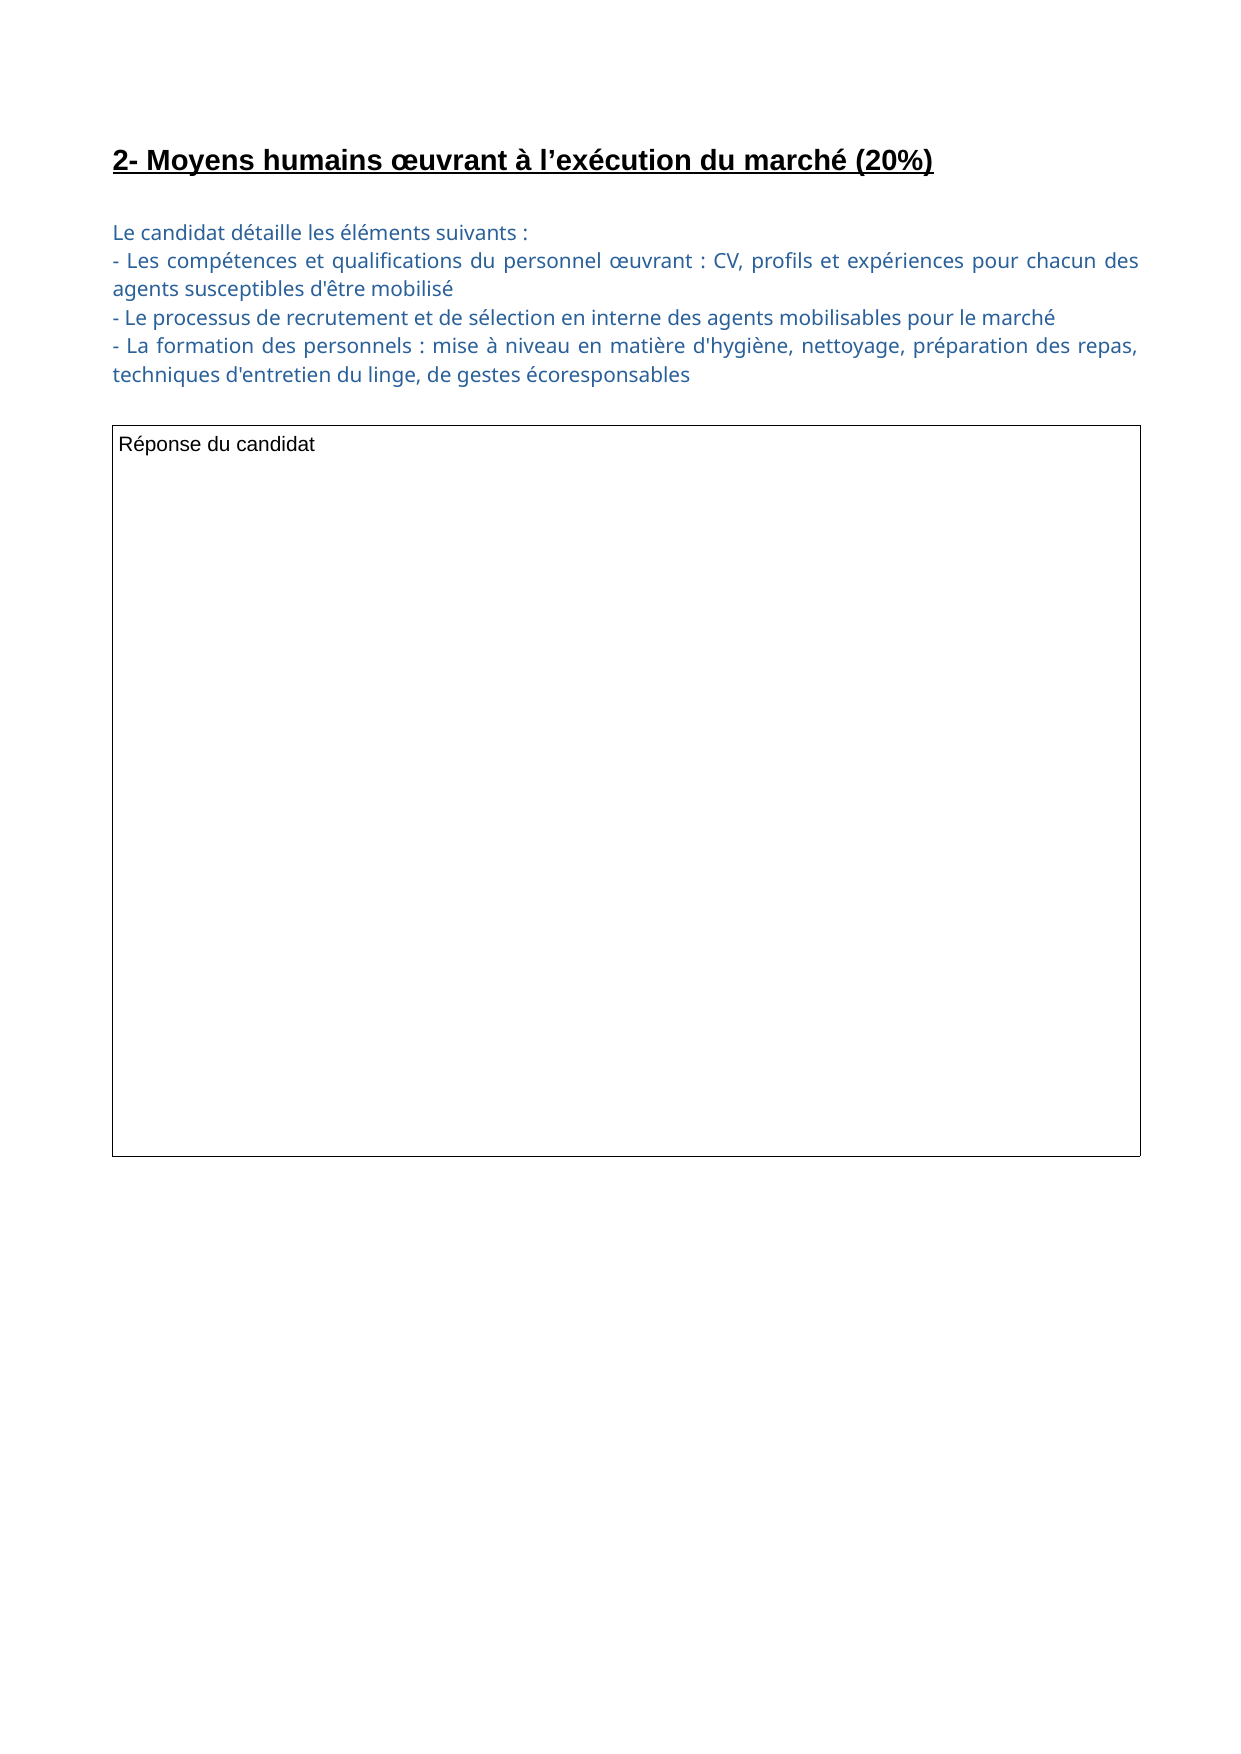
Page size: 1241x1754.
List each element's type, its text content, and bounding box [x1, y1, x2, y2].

text Le candidat détaille les éléments suivants : [112, 218, 1140, 246]
text - La formation des personnels : mise à niveau en matière d'hygiène, nettoyage, préparation des repas, techniques d'entretien du linge, de gestes écoresponsables [112, 331, 1140, 388]
table_header Réponse du candidat [113, 426, 1140, 1156]
text - Les compétences et qualifications du personnel œuvrant : CV, profils et expériences pour chacun des agents susceptibles d'être mobilisé [112, 246, 1140, 303]
subtitle 2- Moyens humains œuvrant à l’exécution du marché (20%) [112, 143, 1140, 177]
text - Le processus de recrutement et de sélection en interne des agents mobilisables pour le marché [112, 303, 1140, 331]
